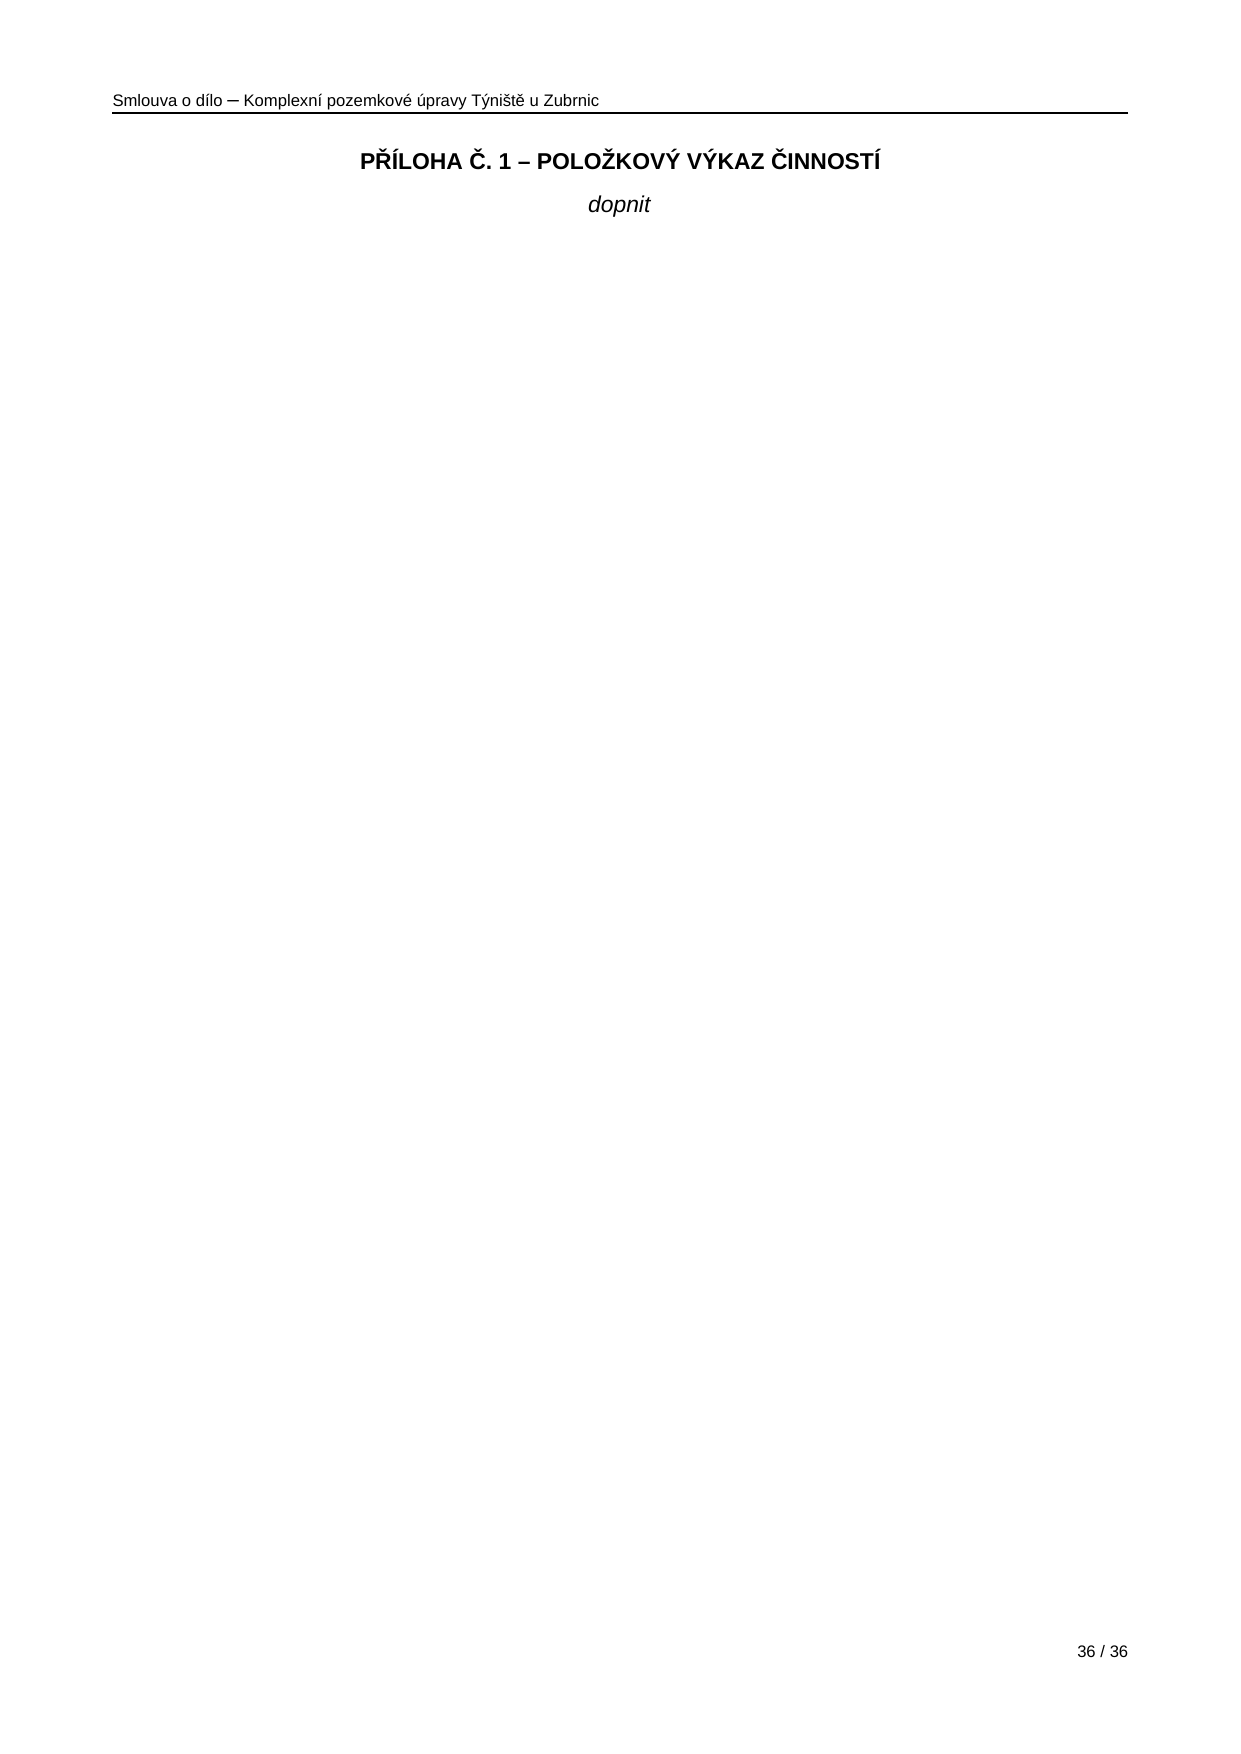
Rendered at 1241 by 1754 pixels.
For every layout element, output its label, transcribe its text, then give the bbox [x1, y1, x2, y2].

text dopnit [112, 191, 1128, 217]
text Příloha č. 1 – Položkový výkaz Činností [112, 148, 1128, 174]
